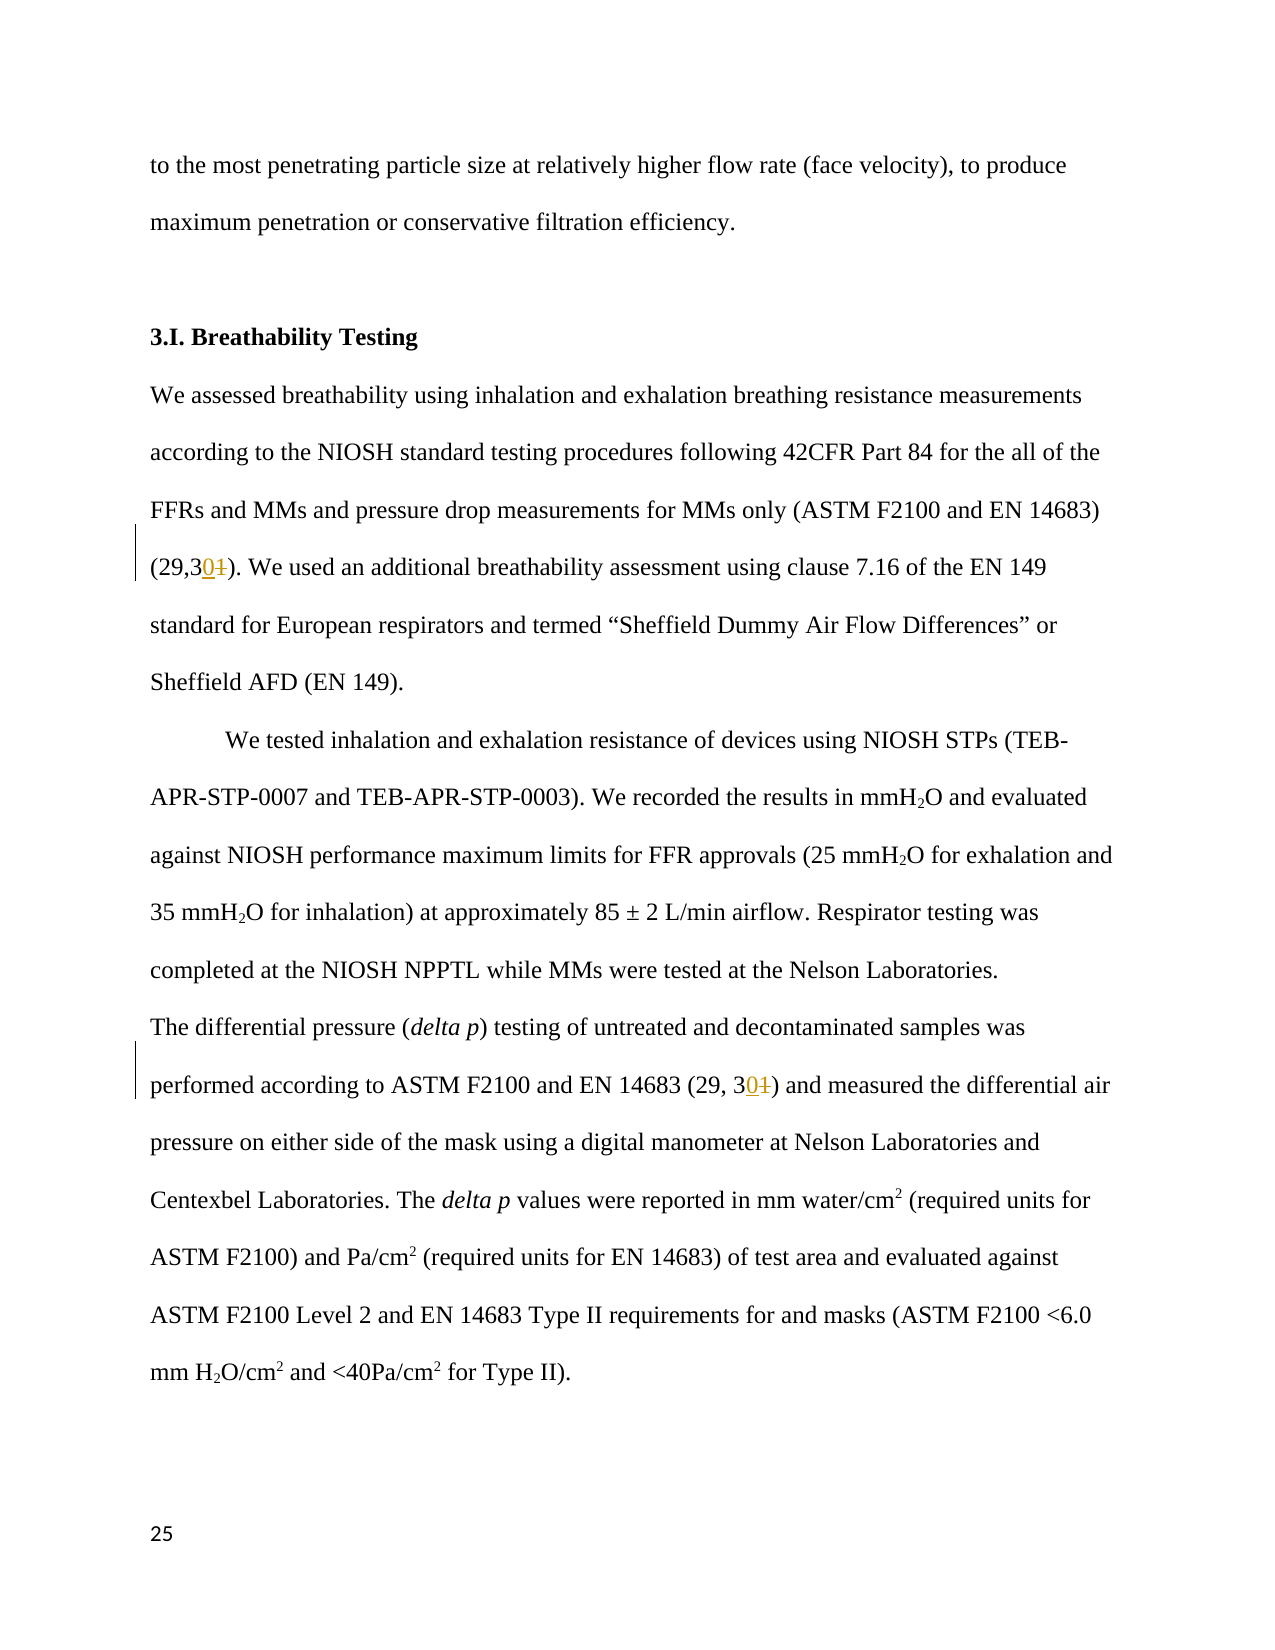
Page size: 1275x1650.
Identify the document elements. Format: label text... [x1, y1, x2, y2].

text The differential pressure (delta p) testing of untreated and decontaminated samples was performed according to ASTM F2100 and EN 14683 (29, 3) and measured the differential air pressure on either side of the mask using a digital manometer at Nelson Laboratories and Centexbel Laboratories. The delta p values were reported in mm water/cm2 (required units for ASTM F2100) and Pa/cm2 (required units for EN 14683) of test area and evaluated against ASTM F2100 Level 2 and EN 14683 Type II requirements for and masks (ASTM F2100 <6.0 mm H2O/cm2 and <40Pa/cm2 for Type II). [150, 1012, 1125, 1386]
text We assessed breathability using inhalation and exhalation breathing resistance measurements according to the NIOSH standard testing procedures following 42CFR Part 84 for the all of the FFRs and MMs and pressure drop measurements for MMs only (ASTM F2100 and EN 14683) (29,3). We used an additional breathability assessment using clause 7.16 of the EN 149 standard for European respirators and termed “Sheffield Dummy Air Flow Differences” or Sheffield AFD (EN 149). [150, 380, 1125, 696]
text We tested inhalation and exhalation resistance of devices using NIOSH STPs (TEB-APR-STP-0007 and TEB-APR-STP-0003). We recorded the results in mmH2O and evaluated against NIOSH performance maximum limits for FFR approvals (25 mmH2O for exhalation and 35 mmH2O for inhalation) at approximately 85 ± 2 L/min airflow. Respirator testing was completed at the NIOSH NPPTL while MMs were tested at the Nelson Laboratories. [150, 725, 1125, 984]
text 3.I. Breathability Testing [150, 322, 1125, 351]
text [150, 150, 1125, 236]
